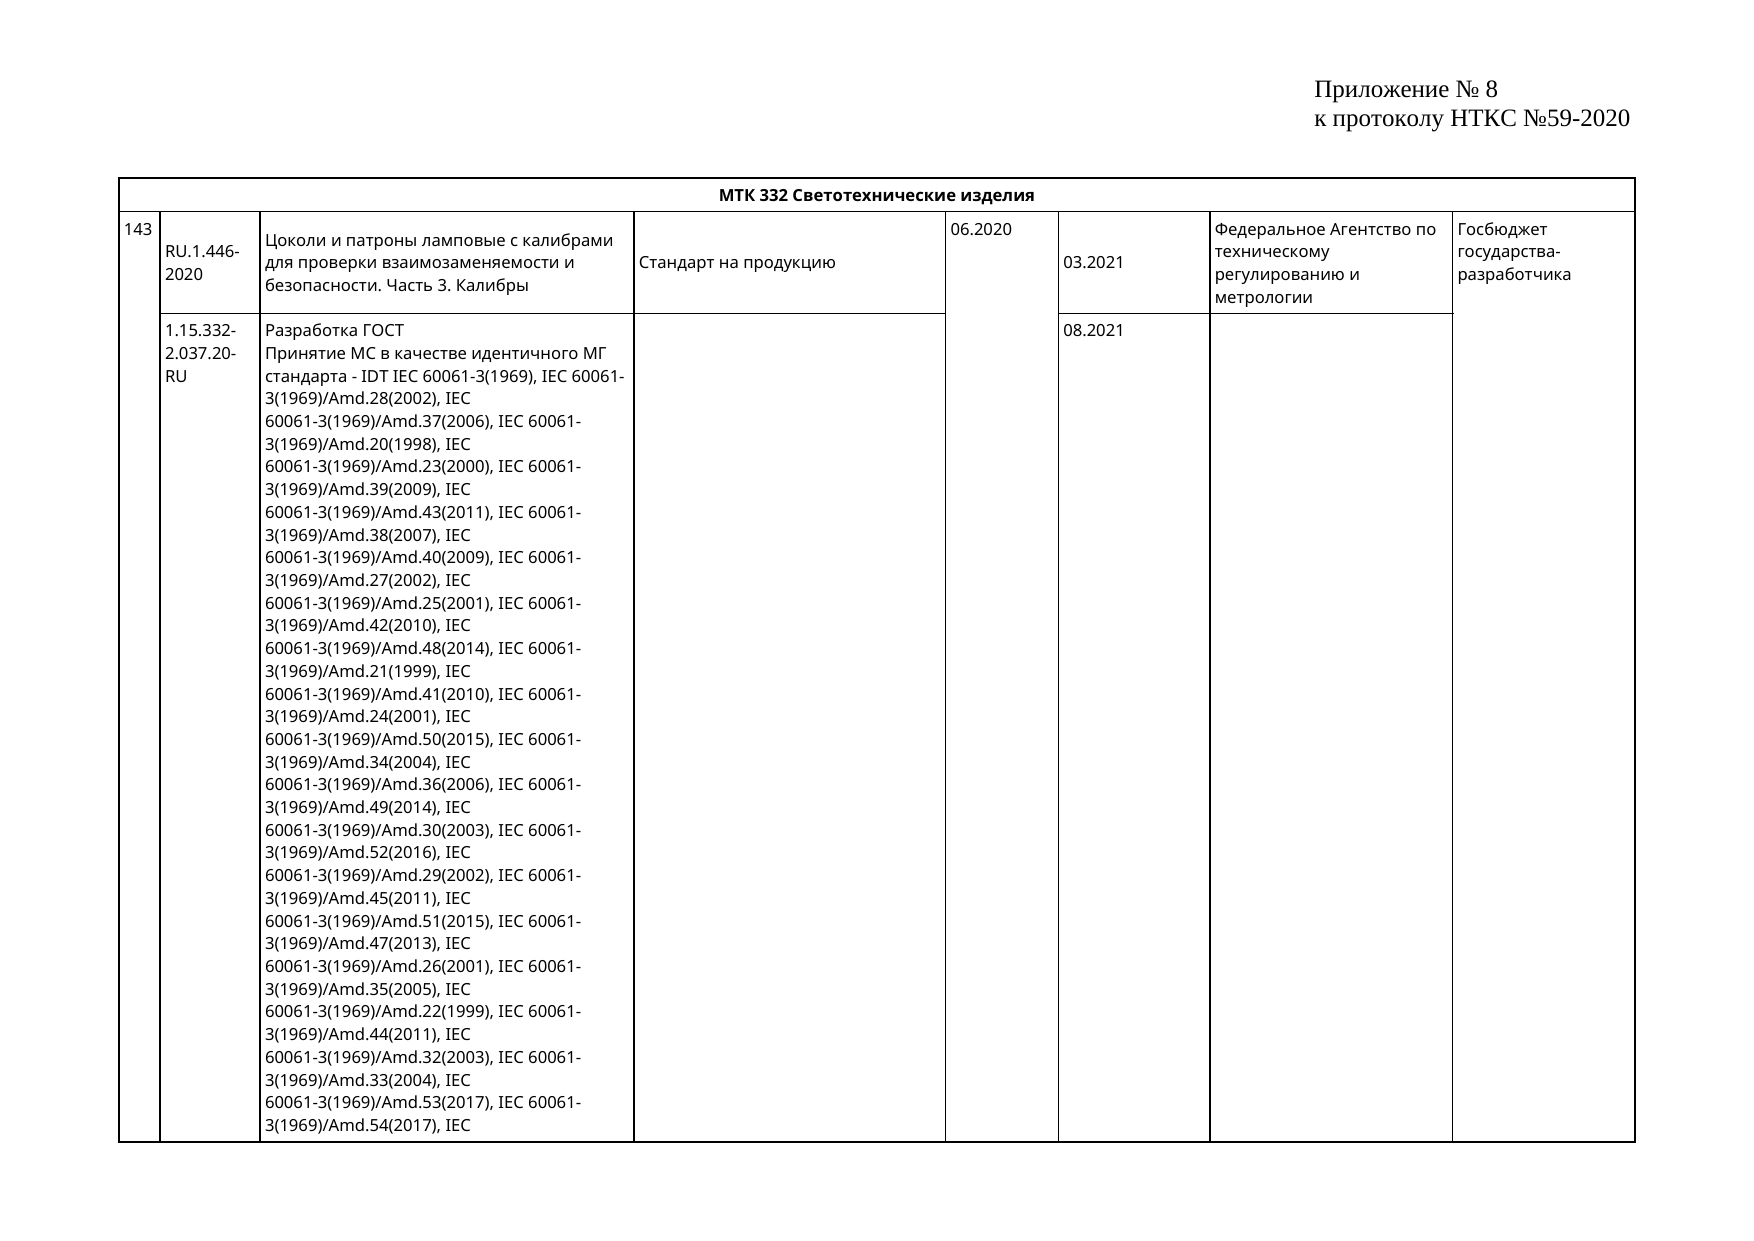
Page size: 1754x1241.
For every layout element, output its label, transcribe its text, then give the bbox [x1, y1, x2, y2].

table_cell 143 [120, 212, 159, 1141]
table_cell 03.2021 [1059, 212, 1209, 313]
table_cell Госбюджет государства-разработчика [1453, 212, 1634, 1141]
table_cell 06.2020 [946, 212, 1058, 1141]
table_cell RU.1.446-2020 [161, 212, 259, 313]
table_cell Стандарт на продукцию [635, 212, 945, 313]
table_cell Цоколи и патроны ламповые с калибрами для проверки взаимозаменяемости и безопасности. Часть 3. Калибры [261, 212, 633, 313]
table_cell [635, 314, 945, 1141]
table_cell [261, 314, 633, 1141]
table_cell МТК 332 Светотехнические изделия [120, 179, 1634, 211]
table_cell [1211, 314, 1452, 1141]
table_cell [161, 314, 259, 1141]
table_cell 08.2021 [1059, 314, 1209, 1141]
table_cell Федеральное Агентство по техническому регулированию и метрологии [1211, 212, 1452, 313]
